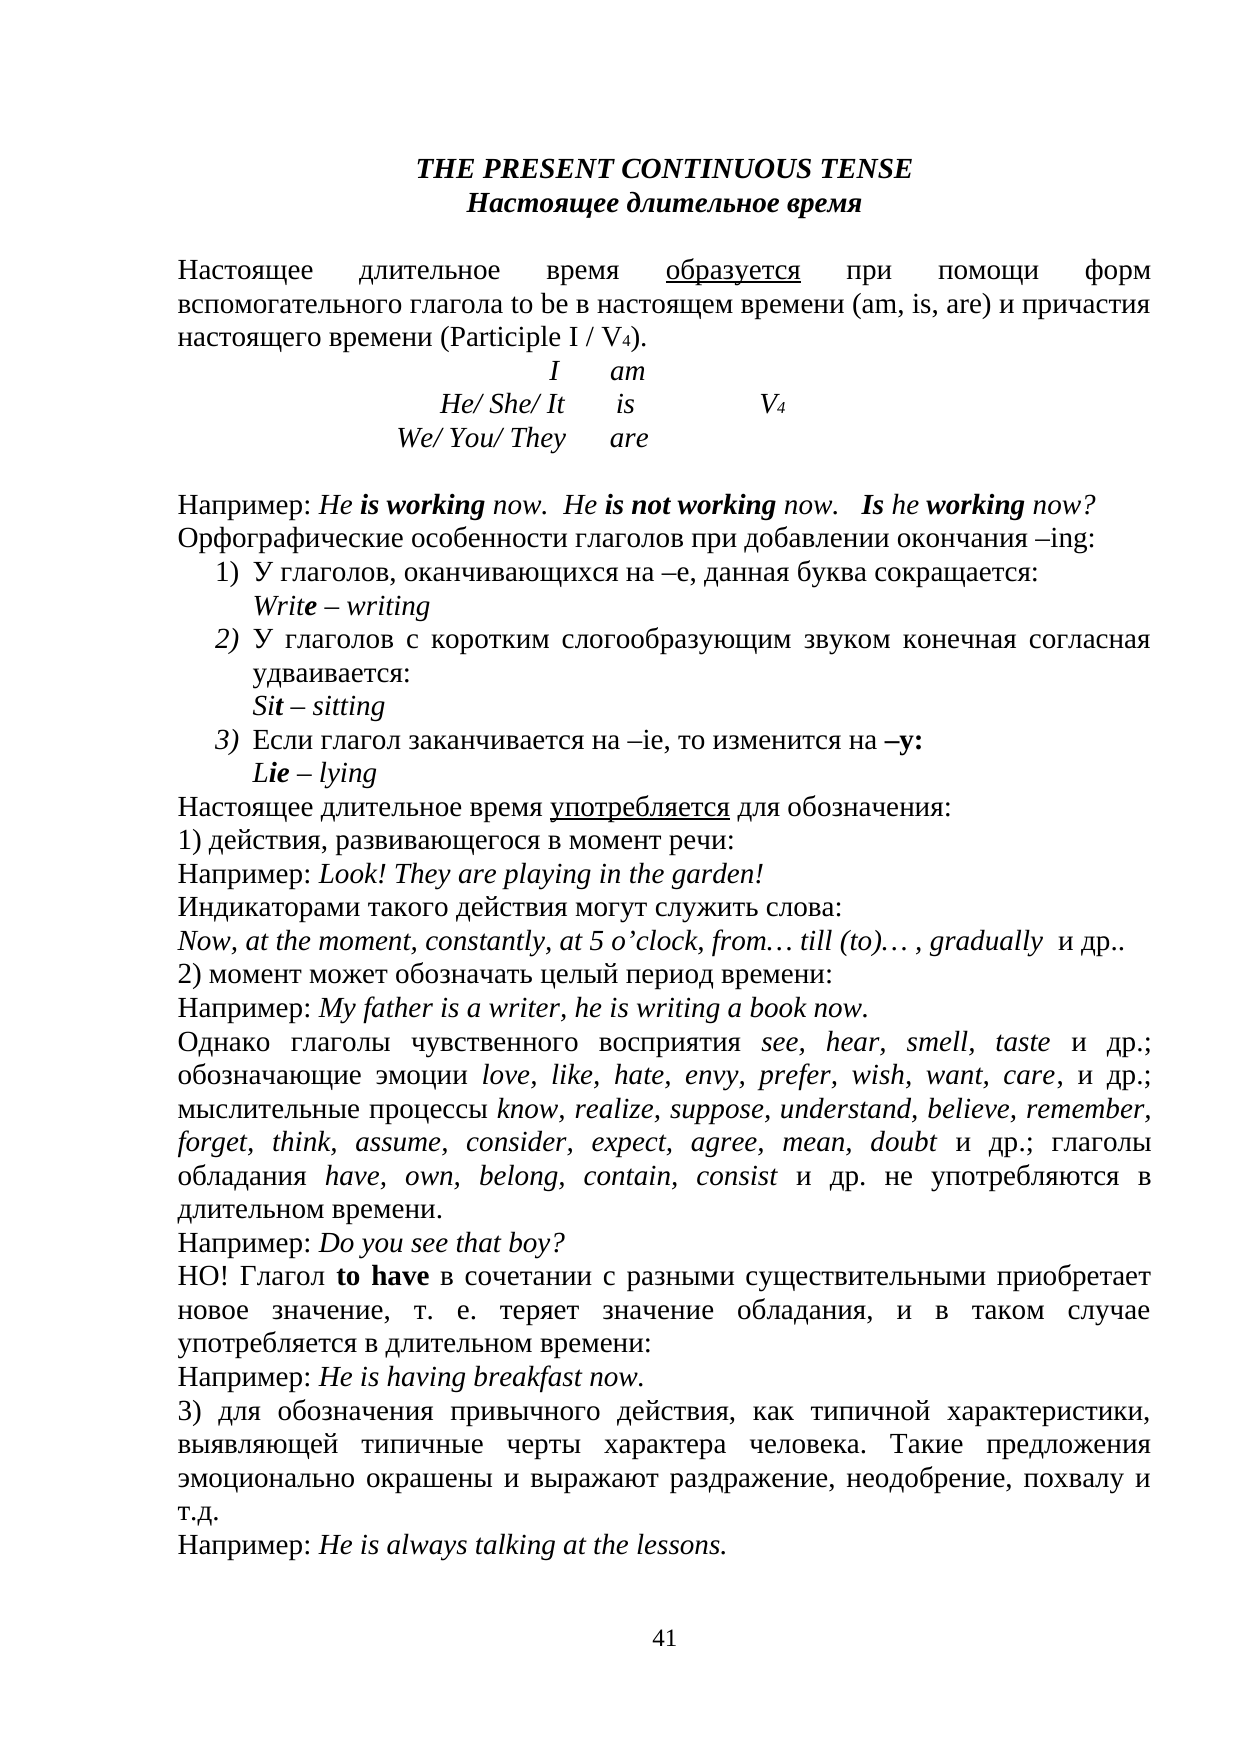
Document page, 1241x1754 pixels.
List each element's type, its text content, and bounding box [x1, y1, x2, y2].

list У глаголов, оканчивающихся на –e, данная буква сокращается: [215, 554, 1152, 588]
text Настоящее длительное время употребляется для обозначения: [177, 789, 1152, 822]
text Например: He is having breakfast now. [177, 1359, 1152, 1393]
text Now, at the moment, constantly, at 5 o’clock, from… till (to)… , gradually и др.. [177, 923, 1152, 957]
text Write – writing [252, 588, 1152, 621]
text Например: Look! They are playing in the garden! [177, 856, 1152, 889]
text We/ You/ They are [177, 420, 1152, 453]
text Sit – sitting [252, 688, 1152, 722]
text Однако глаголы чувственного восприятия see, hear, smell, taste и др.; обозначающие эмоции love, like, hate, envy, prefer, wish, want, care, и др.; мыслительные процессы know, realize, suppose, understand, believe, remember, forget, think, assume, consider, expect, agree, mean, doubt и др.; глаголы обладания have, own, belong, contain, consist и др. не употребляются в длительном времени. [177, 1024, 1152, 1225]
text Например: Do you see that boy? [177, 1225, 1152, 1258]
text Настоящее длительное время [177, 185, 1152, 219]
text Например: He is working now. He is not working now. Is he working now? [177, 487, 1152, 521]
text НО! Глагол to have в сочетании с разными существительными приобретает новое значение, т. е. теряет значение обладания, и в таком случае употребляется в длительном времени: [177, 1258, 1152, 1359]
text Настоящее длительное время образуется при помощи форм вспомогательного глагола to be в настоящем времени (am, is, are) и причастия настоящего времени (Participle I / V4). [177, 252, 1152, 353]
text I am [177, 353, 1152, 386]
text Индикаторами такого действия могут служить слова: [177, 889, 1152, 923]
text THE PRESENT CONTINUOUS TENSE [177, 152, 1152, 185]
text Например: He is always talking at the lessons. [177, 1527, 1152, 1560]
text 2) момент может обозначать целый период времени: [177, 957, 1152, 990]
text Орфографические особенности глаголов при добавлении окончания –ing: [177, 521, 1152, 554]
list У глаголов с коротким слогообразующим звуком конечная согласная удваивается: [215, 621, 1152, 688]
text Lie – lying [252, 755, 1152, 789]
list Если глагол заканчивается на –ie, то изменится на –y: [215, 722, 1152, 755]
text 3) для обозначения привычного действия, как типичной характеристики, выявляющей типичные черты характера человека. Такие предложения эмоционально окрашены и выражают раздражение, неодобрение, похвалу и т.д. [177, 1393, 1152, 1527]
text Например: My father is a writer, he is writing a book now. [177, 990, 1152, 1024]
text 1) действия, развивающегося в момент речи: [177, 822, 1152, 856]
text He/ She/ It is V4 [177, 386, 1152, 420]
